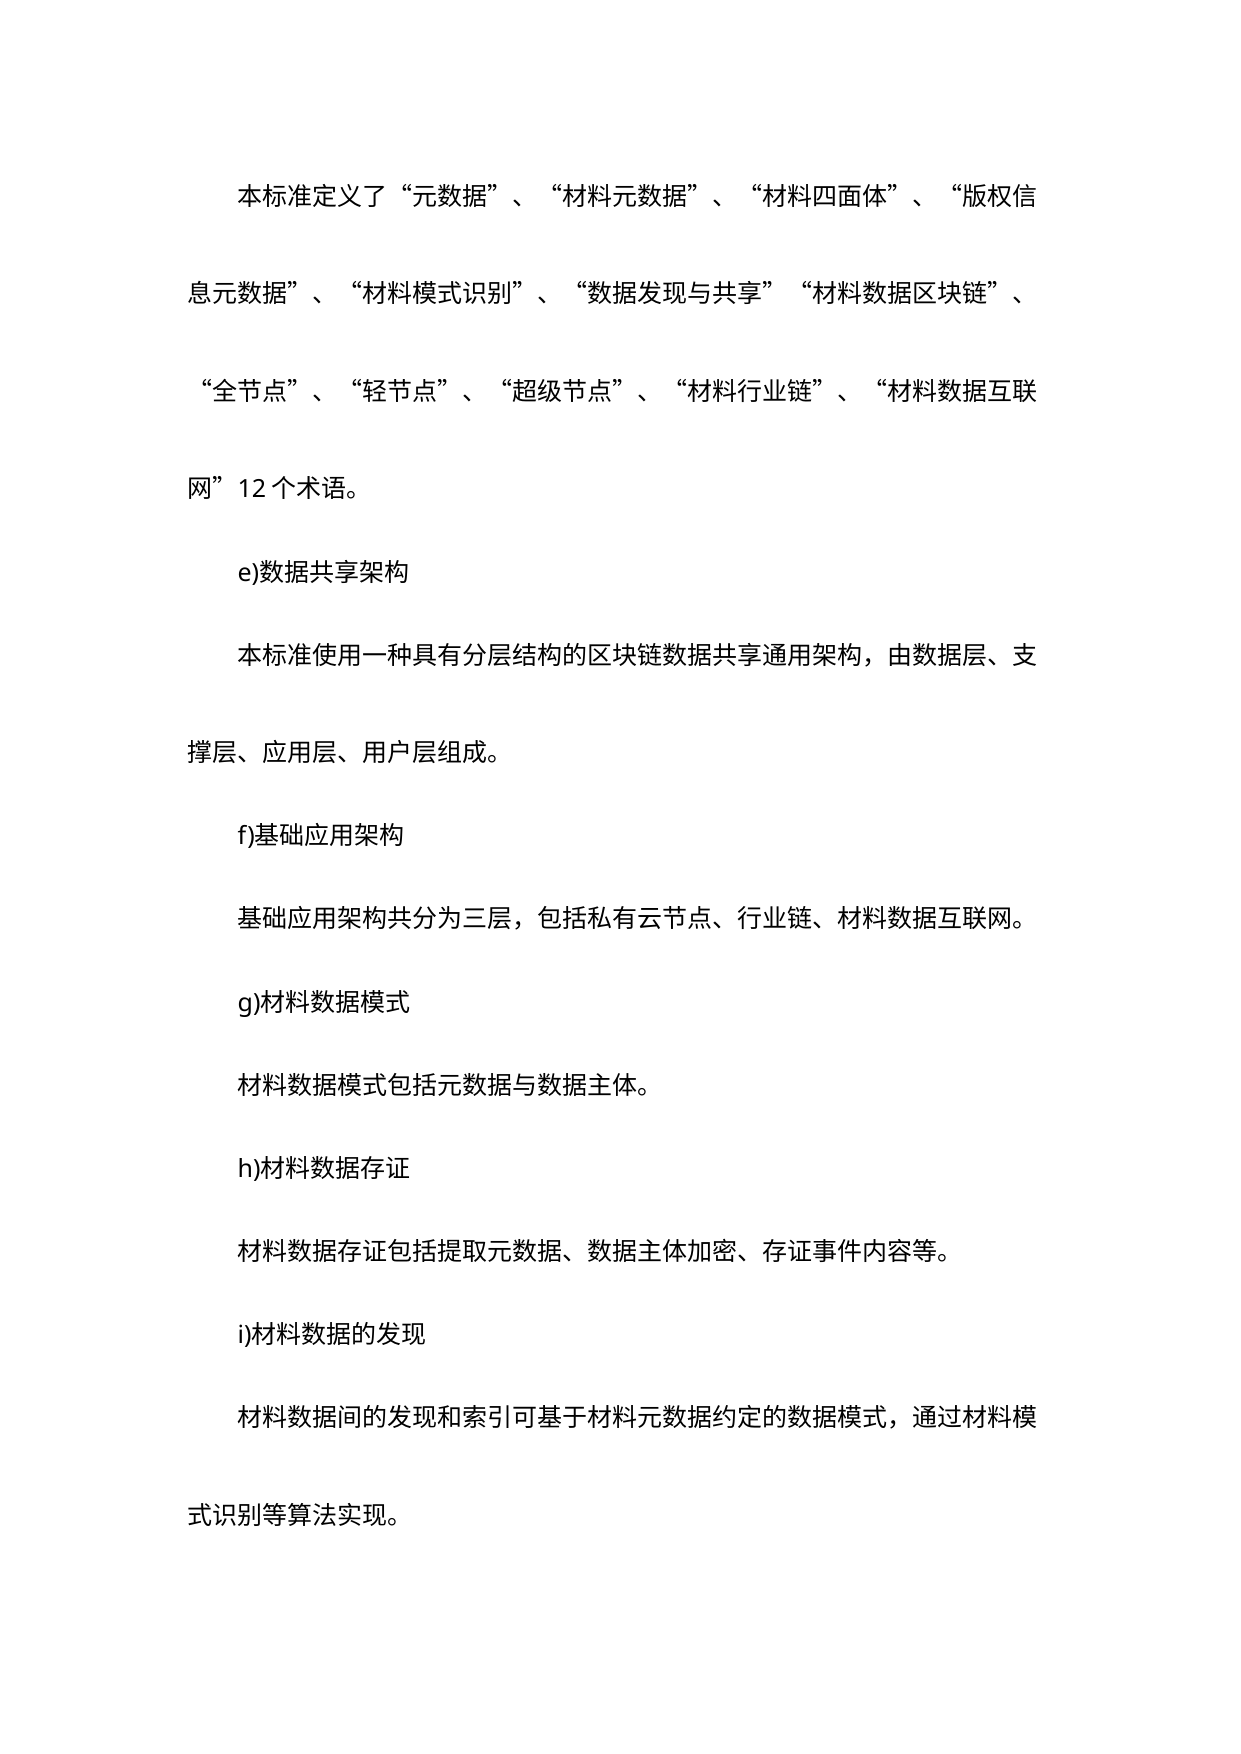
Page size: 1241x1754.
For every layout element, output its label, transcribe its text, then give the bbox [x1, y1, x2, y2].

text 材料数据存证包括提取元数据、数据主体加密、存证事件内容等。 [187, 1217, 1053, 1282]
text i)材料数据的发现 [187, 1300, 1053, 1365]
text 基础应用架构共分为三层，包括私有云节点、行业链、材料数据互联网。 [187, 884, 1053, 949]
text f)基础应用架构 [187, 801, 1053, 866]
text 材料数据间的发现和索引可基于材料元数据约定的数据模式，通过材料模式识别等算法实现。 [187, 1383, 1053, 1546]
text h)材料数据存证 [187, 1134, 1053, 1199]
text e)数据共享架构 [187, 538, 1053, 603]
text 本标准定义了“元数据”、“材料元数据”、“材料四面体”、“版权信息元数据”、“材料模式识别”、“数据发现与共享”“材料数据区块链”、“全节点”、“轻节点”、“超级节点”、“材料行业链”、“材料数据互联网”12个术语。 [187, 162, 1053, 519]
text g)材料数据模式 [187, 968, 1053, 1033]
text 材料数据模式包括元数据与数据主体。 [187, 1051, 1053, 1116]
text 本标准使用一种具有分层结构的区块链数据共享通用架构，由数据层、支撑层、应用层、用户层组成。 [187, 621, 1053, 783]
